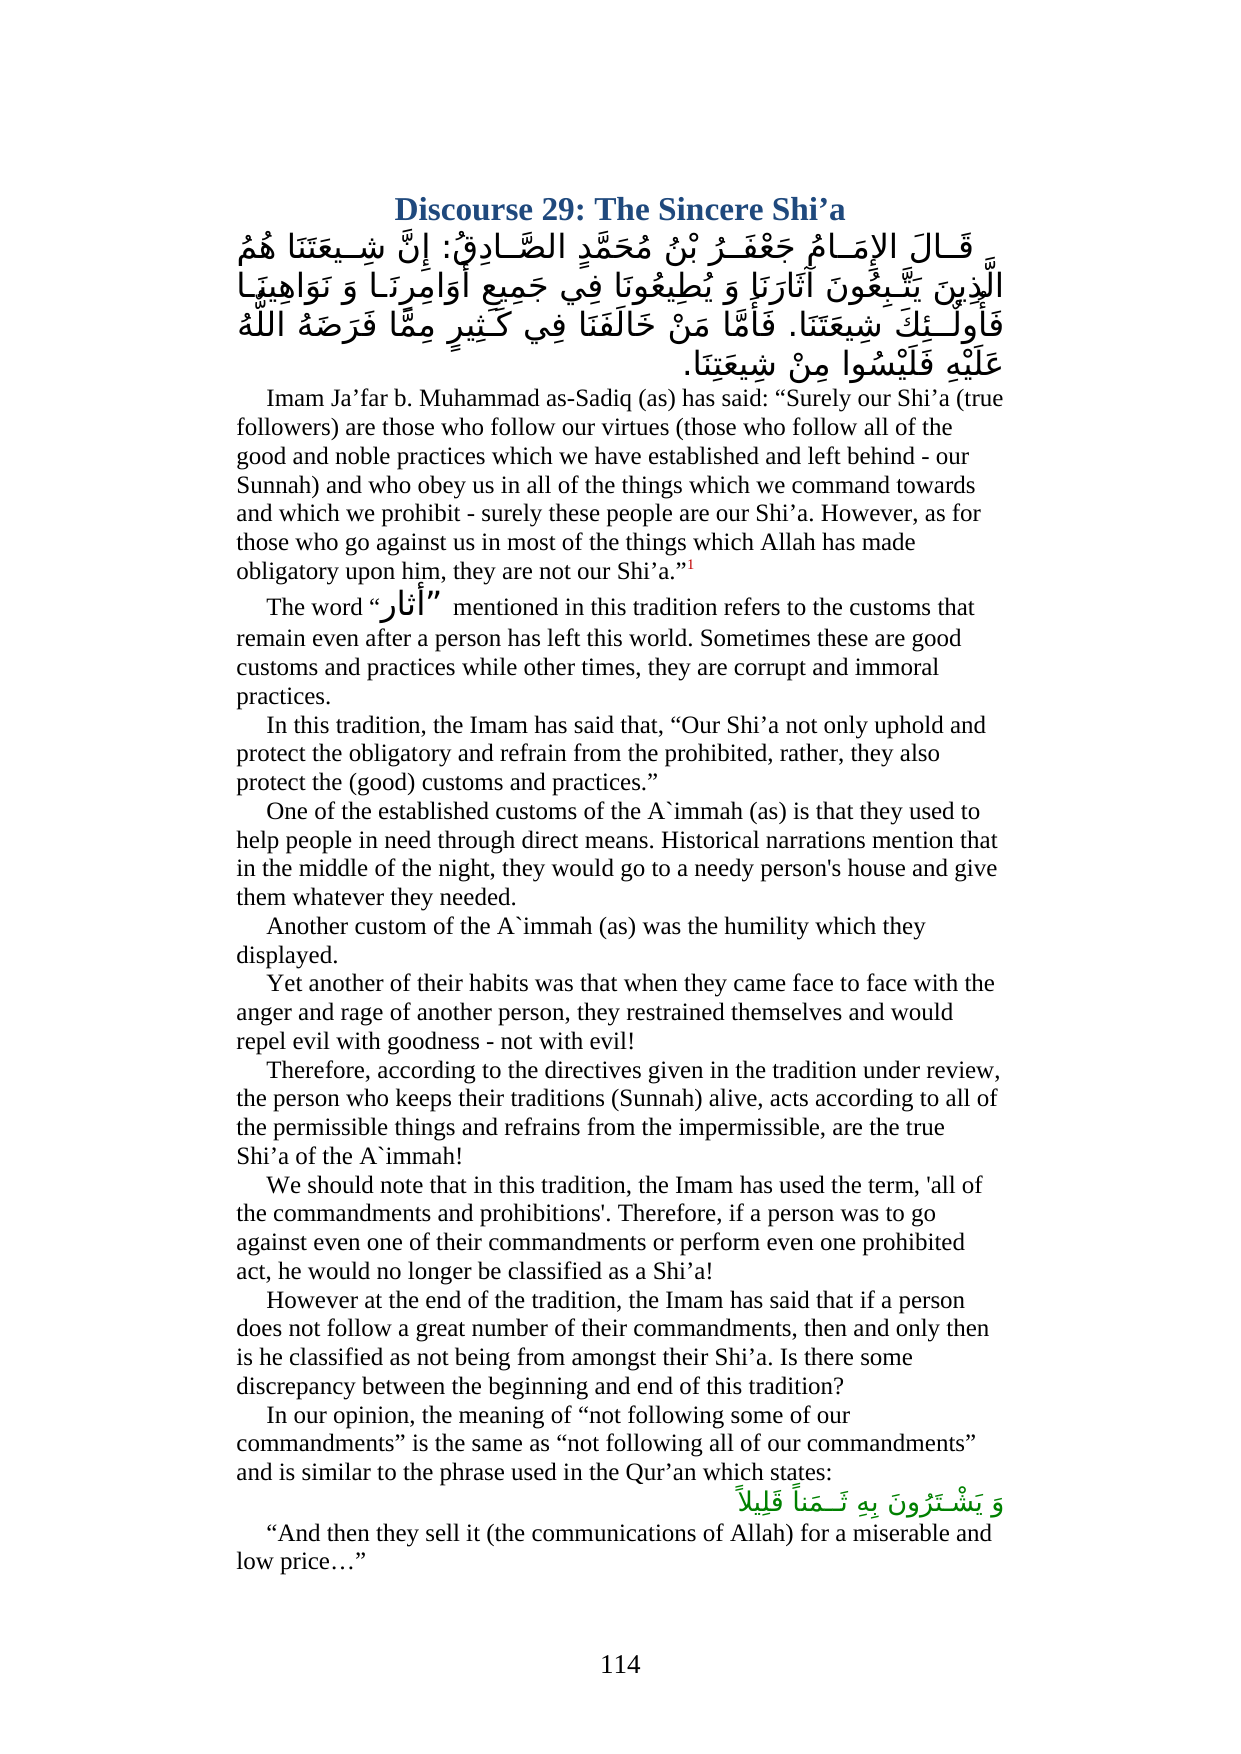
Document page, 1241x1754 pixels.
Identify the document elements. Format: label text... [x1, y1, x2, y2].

text However at the end of the tradition, the Imam has said that if a person does not follow a great number of their commandments, then and only then is he classified as not being from amongst their Shi’a. Is there some discrepancy between the beginning and end of this tradition? [236, 1285, 1004, 1400]
text One of the established customs of the A`immah (as) is that they used to help people in need through direct means. Historical narrations mention that in the middle of the night, they would go to a needy person's house and give them whatever they needed. [236, 796, 1004, 911]
text In this tradition, the Imam has said that, “Our Shi’a not only uphold and protect the obligatory and refrain from the prohibited, rather, they also protect the (good) customs and practices.” [236, 710, 1004, 796]
text Imam Ja’far b. Muhammad as-Sadiq (as) has said: “Surely our Shi’a (true followers) are those who follow our virtues (those who follow all of the good and noble practices which we have established and left behind - our Sunnah) and who obey us in all of the things which we command towards and which we prohibit - surely these people are our Shi’a. However, as for those who go against us in most of the things which Allah has made obligatory upon him, they are not our Shi’a.”1 [236, 383, 1004, 585]
text Yet another of their habits was that when they came face to face with the anger and rage of another person, they restrained themselves and would repel evil with goodness - not with evil! [236, 968, 1004, 1055]
text In our opinion, the meaning of “not following some of our commandments” is the same as “not following all of our commandments” and is similar to the phrase used in the Qur’an which states: [236, 1400, 1004, 1486]
text قَالَ الإِمَامُ جَعْفَرُ بْنُ مُحَمَّدٍ الصَّادِقُ: إِنَّ شِيعَتَنَا هُمُ الَّذِينَ يَتَّـبِعُونَ آثَارَنَا وَ يُطِيعُونَا فِي جَمِيعِ أَوَامِرِنَا وَ نَوَاهِينَا فَأُولٌــئِكَ شِيعَتَنَا. فَأَمَّا مَنْ خَالَفَنَا فِي كَـثِيرٍ مِمَّا فَرَضَهُ اللٌّهُ عَلَيْهِ فَلَيْسُوا مِنْ شِيعَتِنَا. [236, 228, 1004, 383]
text Therefore, according to the directives given in the tradition under review, the person who keeps their traditions (Sunnah) alive, acts according to all of the permissible things and refrains from the impermissible, are the true Shi’a of the A`immah! [236, 1055, 1004, 1170]
text وَ يَشْـتَرُونَ بِهِ ثَــمَناً قَلِيلاً [236, 1486, 1004, 1518]
text We should note that in this tradition, the Imam has used the term, 'all of the commandments and prohibitions'. Therefore, if a person was to go against even one of their commandments or perform even one prohibited act, he would no longer be classified as a Shi’a! [236, 1170, 1004, 1285]
subtitle Discourse 29: The Sincere Shi’a [236, 190, 1004, 228]
text The word “أثار” mentioned in this tradition refers to the customs that remain even after a person has left this world. Sometimes these are good customs and practices while other times, they are corrupt and immoral practices. [236, 585, 1004, 710]
text Another custom of the A`immah (as) was the humility which they displayed. [236, 911, 1004, 968]
text “And then they sell it (the communications of Allah) for a miserable and low price…” [236, 1518, 1004, 1575]
